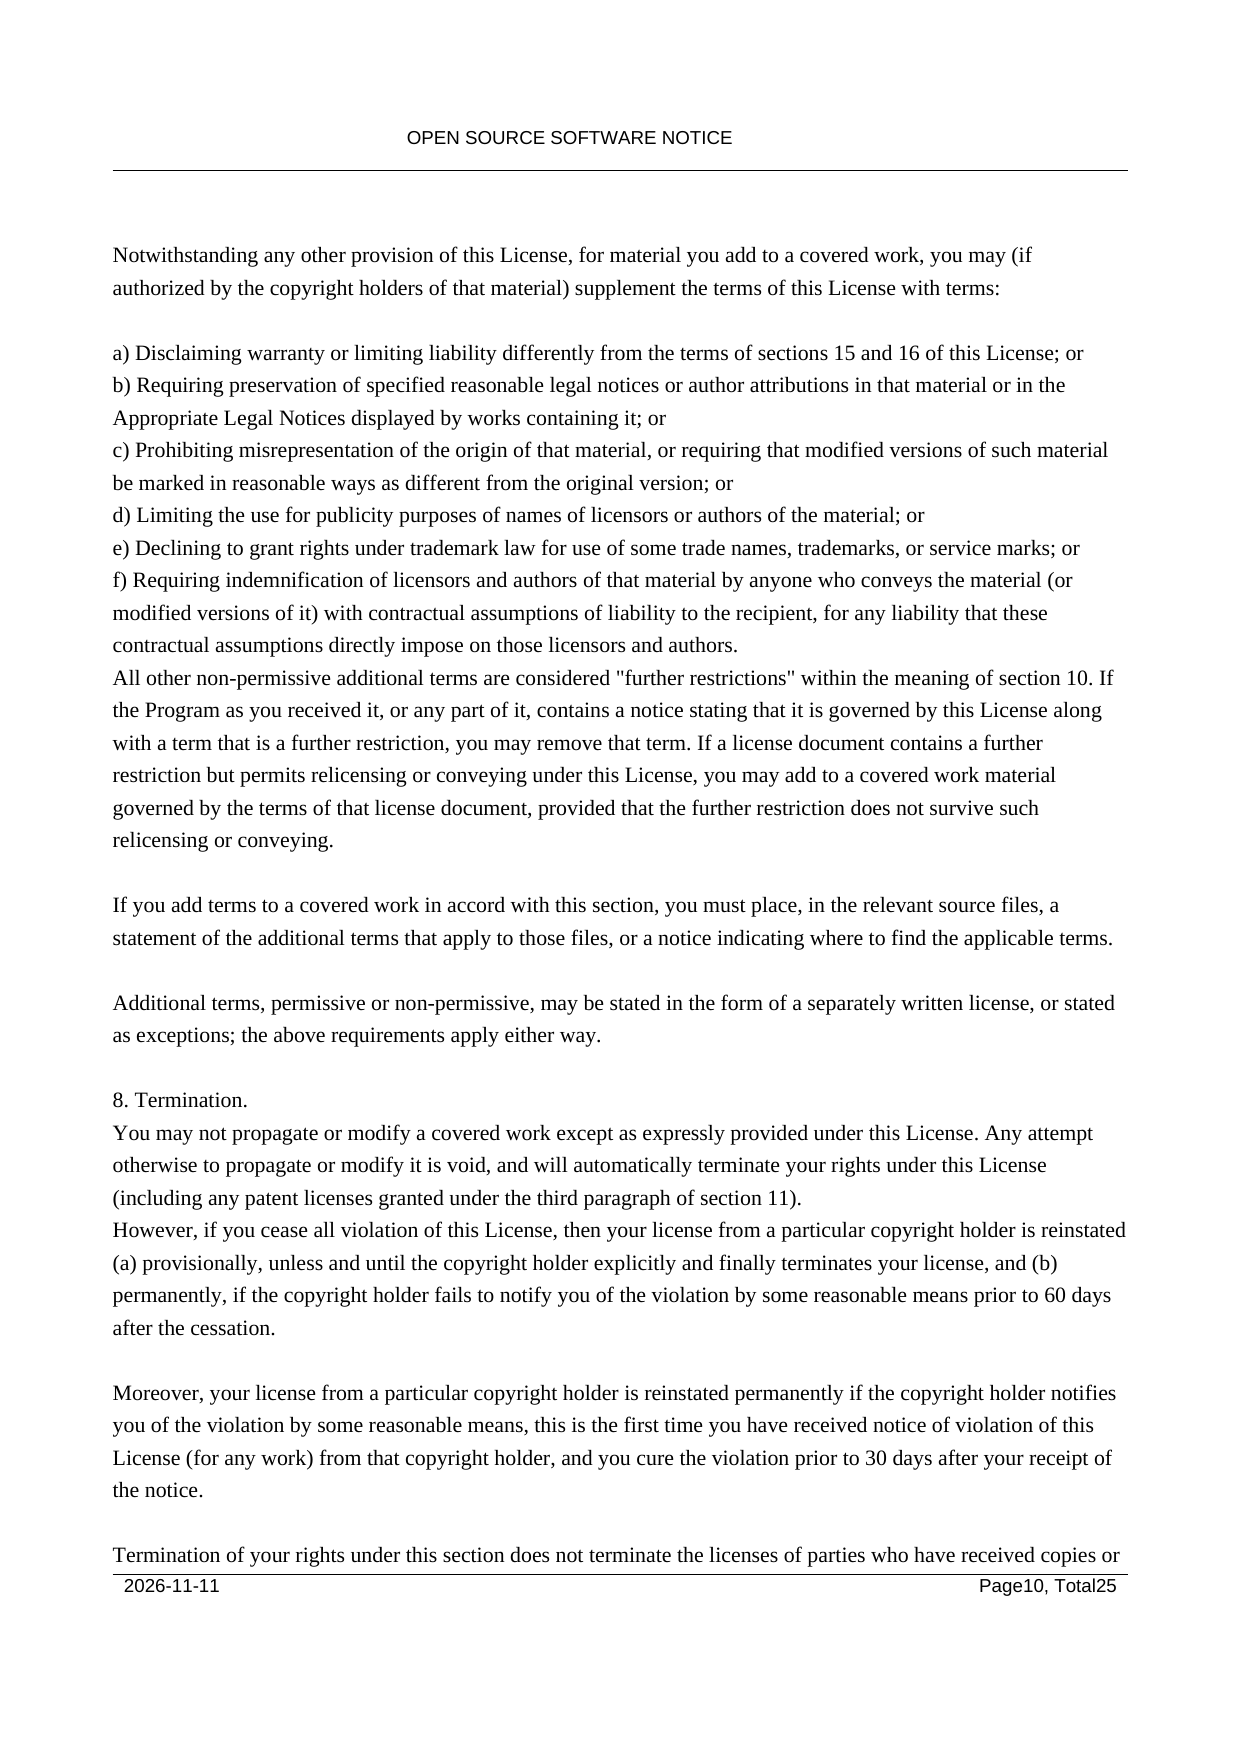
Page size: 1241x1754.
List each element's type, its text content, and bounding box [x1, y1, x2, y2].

text b) Requiring preservation of specified reasonable legal notices or author attributions in that material or in the Appropriate Legal Notices displayed by works containing it; or [112, 369, 1128, 434]
text e) Declining to grant rights under trademark law for use of some trade names, trademarks, or service marks; or [112, 531, 1128, 564]
text All other non-permissive additional terms are considered "further restrictions" within the meaning of section 10. If the Program as you received it, or any part of it, contains a notice stating that it is governed by this License along with a term that is a further restriction, you may remove that term. If a license document contains a further restriction but permits relicensing or conveying under this License, you may add to a covered work material governed by the terms of that license document, provided that the further restriction does not survive such relicensing or conveying. [112, 661, 1128, 856]
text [112, 1539, 1128, 1571]
text f) Requiring indemnification of licensors and authors of that material by anyone who conveys the material (or modified versions of it) with contractual assumptions of liability to the recipient, for any liability that these contractual assumptions directly impose on those licensors and authors. [112, 564, 1128, 661]
text a) Disclaiming warranty or limiting liability differently from the terms of sections 15 and 16 of this License; or [112, 336, 1128, 369]
text c) Prohibiting misrepresentation of the origin of that material, or requiring that modified versions of such material be marked in reasonable ways as different from the original version; or [112, 434, 1128, 499]
text Notwithstanding any other provision of this License, for material you add to a covered work, you may (if authorized by the copyright holders of that material) supplement the terms of this License with terms: [112, 239, 1128, 304]
text Additional terms, permissive or non-permissive, may be stated in the form of a separately written license, or stated as exceptions; the above requirements apply either way. [112, 986, 1128, 1051]
text d) Limiting the use for publicity purposes of names of licensors or authors of the material; or [112, 499, 1128, 531]
text However, if you cease all violation of this License, then your license from a particular copyright holder is reinstated (a) provisionally, unless and until the copyright holder explicitly and finally terminates your license, and (b) permanently, if the copyright holder fails to notify you of the violation by some reasonable means prior to 60 days after the cessation. [112, 1214, 1128, 1344]
text 8. Termination. [112, 1084, 1128, 1116]
text If you add terms to a covered work in accord with this section, you must place, in the relevant source files, a statement of the additional terms that apply to those files, or a notice indicating where to find the applicable terms. [112, 889, 1128, 954]
text You may not propagate or modify a covered work except as expressly provided under this License. Any attempt otherwise to propagate or modify it is void, and will automatically terminate your rights under this License (including any patent licenses granted under the third paragraph of section 11). [112, 1116, 1128, 1214]
text Moreover, your license from a particular copyright holder is reinstated permanently if the copyright holder notifies you of the violation by some reasonable means, this is the first time you have received notice of violation of this License (for any work) from that copyright holder, and you cure the violation prior to 30 days after your receipt of the notice. [112, 1376, 1128, 1506]
